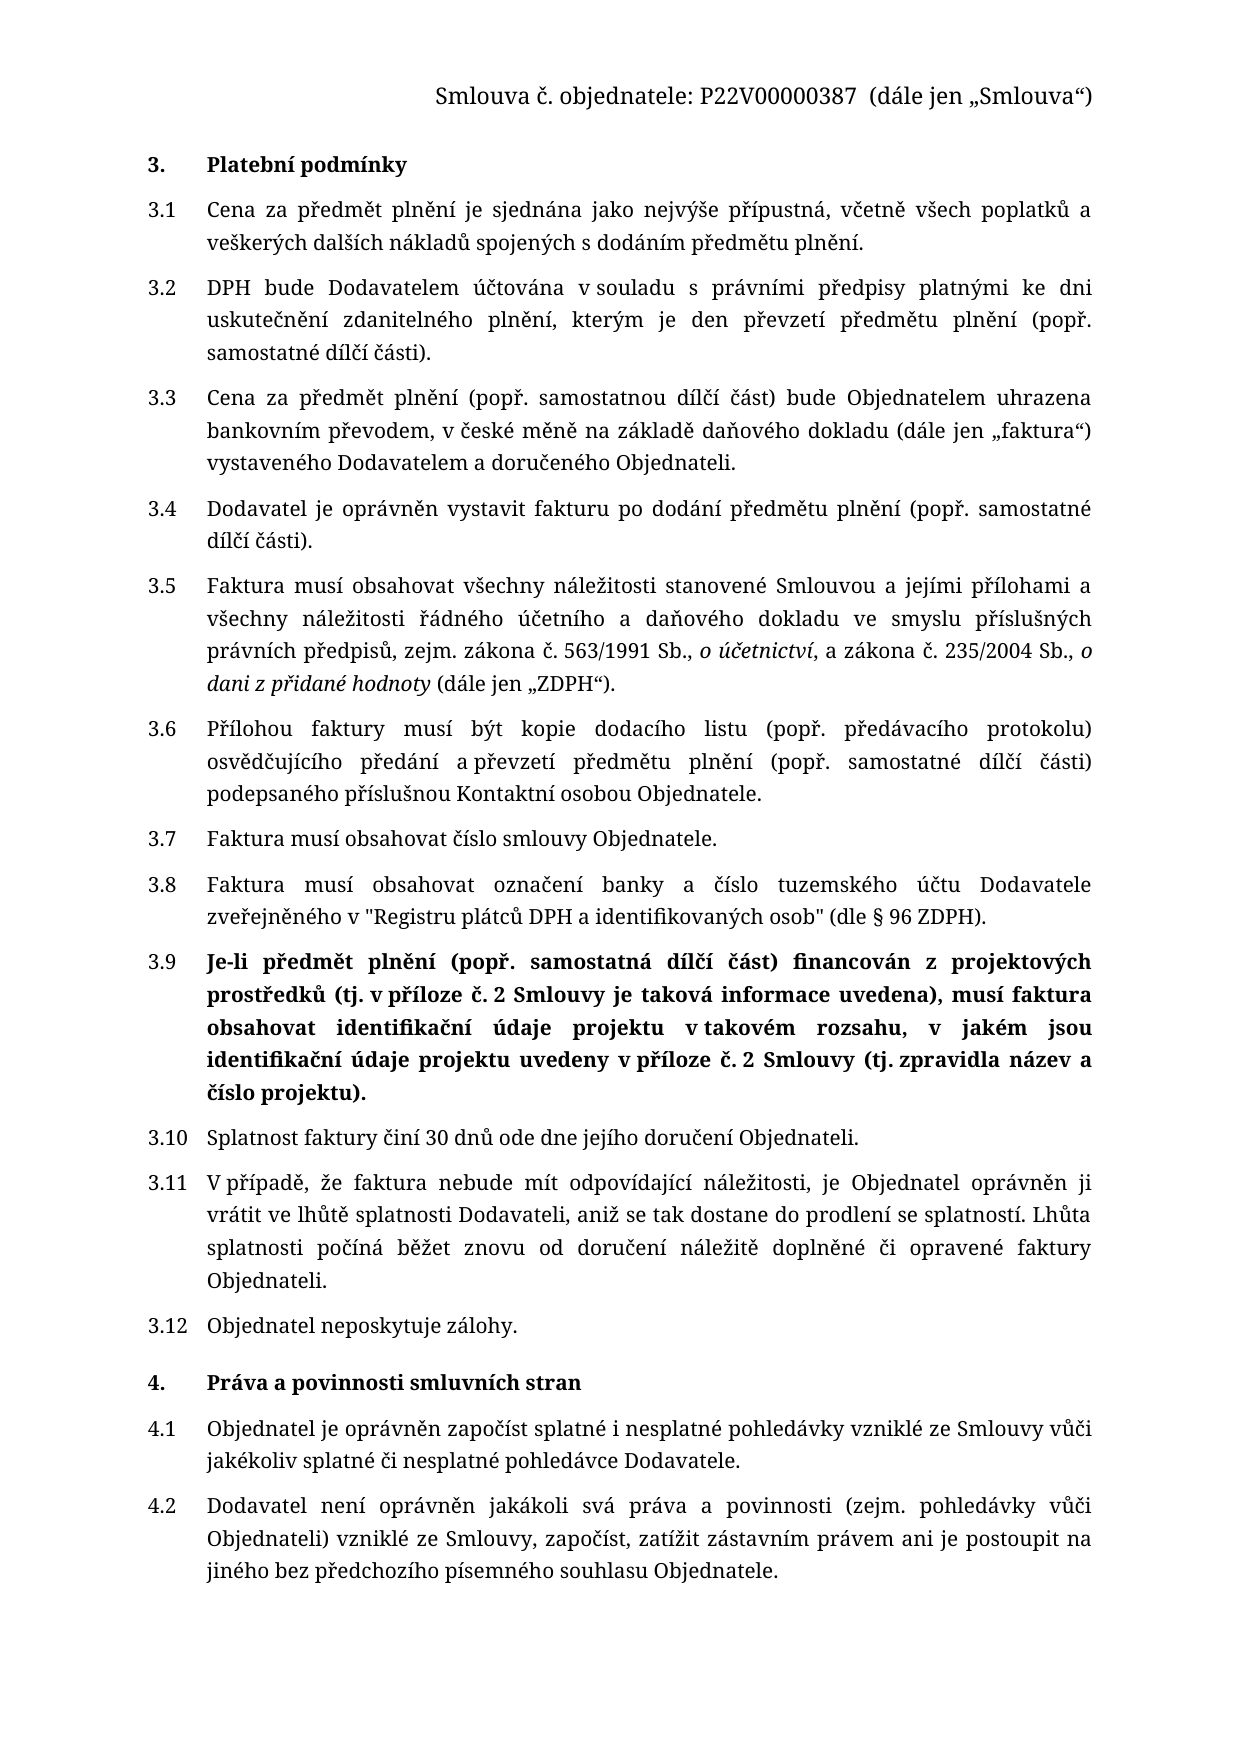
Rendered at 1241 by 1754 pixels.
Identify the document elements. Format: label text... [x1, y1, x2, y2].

list V případě, že faktura nebude mít odpovídající náležitosti, je Objednatel oprávněn ji vrátit ve lhůtě splatnosti Dodavateli, aniž se tak dostane do prodlení se splatností. Lhůta splatnosti počíná běžet znovu od doručení náležitě doplněné či opravené faktury Objednateli. [148, 1168, 1093, 1294]
list Splatnost faktury činí 30 dnů ode dne jejího doručení Objednateli. [148, 1123, 1093, 1151]
list Cena za předmět plnění je sjednána jako nejvýše přípustná, včetně všech poplatků a veškerých dalších nákladů spojených s dodáním předmětu plnění. [148, 195, 1093, 256]
list Je-li předmět plnění (popř. samostatná dílčí část) financován z projektových prostředků (tj. v příloze č. 2 Smlouvy je taková informace uvedena), musí faktura obsahovat identifikační údaje projektu v takovém rozsahu, v jakém jsou identifikační údaje projektu uvedeny v příloze č. 2 Smlouvy (tj. zpravidla název a číslo projektu). [148, 947, 1093, 1106]
list Cena za předmět plnění (popř. samostatnou dílčí část) bude Objednatelem uhrazena bankovním převodem, v české měně na základě daňového dokladu (dále jen „faktura“) vystaveného Dodavatelem a doručeného Objednateli. [148, 383, 1093, 477]
list DPH bude Dodavatelem účtována v souladu s právními předpisy platnými ke dni uskutečnění zdanitelného plnění, kterým je den převzetí předmětu plnění (popř. samostatné dílčí části). [148, 273, 1093, 367]
list Objednatel neposkytuje zálohy. [148, 1311, 1093, 1339]
list Faktura musí obsahovat označení banky a číslo tuzemského účtu Dodavatele zveřejněného v "Registru plátců DPH a identifikovaných osob" (dle § 96 ZDPH). [148, 870, 1093, 931]
list Přílohou faktury musí být kopie dodacího listu (popř. předávacího protokolu) osvědčujícího předání a převzetí předmětu plnění (popř. samostatné dílčí části) podepsaného příslušnou Kontaktní osobou Objednatele. [148, 714, 1093, 808]
list Faktura musí obsahovat všechny náležitosti stanovené Smlouvou a jejími přílohami a všechny náležitosti řádného účetního a daňového dokladu ve smyslu příslušných právních předpisů, zejm. zákona č. 563/1991 Sb., o účetnictví, a zákona č. 235/2004 Sb., o dani z přidané hodnoty (dále jen „ZDPH“). [148, 571, 1093, 698]
list Platební podmínky [148, 150, 1093, 179]
list Dodavatel není oprávněn jakákoli svá práva a povinnosti (zejm. pohledávky vůči Objednateli) vzniklé ze Smlouvy, započíst, zatížit zástavním právem ani je postoupit na jiného bez předchozího písemného souhlasu Objednatele. [148, 1491, 1093, 1585]
list Práva a povinnosti smluvních stran [148, 1368, 1093, 1397]
list Objednatel je oprávněn započíst splatné i nesplatné pohledávky vzniklé ze Smlouvy vůči jakékoliv splatné či nesplatné pohledávce Dodavatele. [148, 1414, 1093, 1475]
list Dodavatel je oprávněn vystavit fakturu po dodání předmětu plnění (popř. samostatné dílčí části). [148, 494, 1093, 555]
list Faktura musí obsahovat číslo smlouvy Objednatele. [148, 824, 1093, 853]
